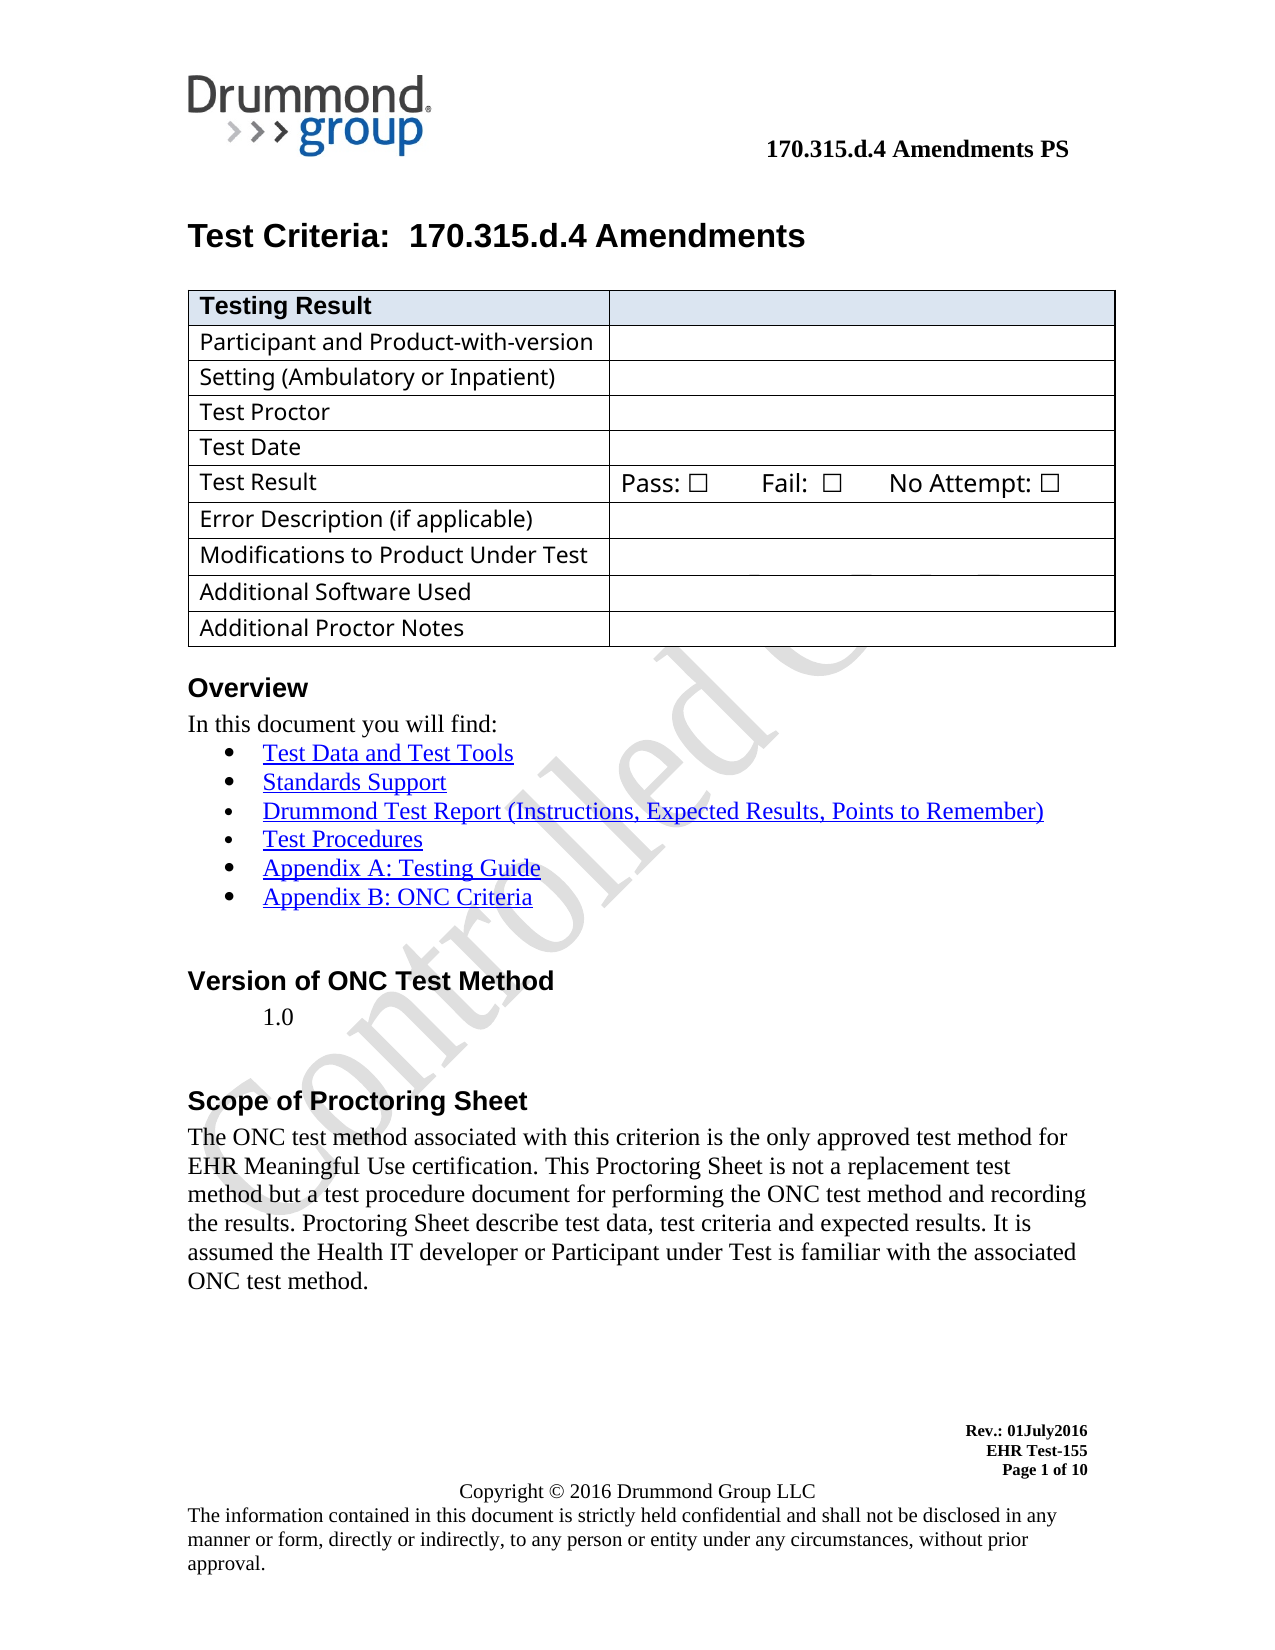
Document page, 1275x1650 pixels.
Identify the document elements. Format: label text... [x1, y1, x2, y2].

table_cell Test Date [189, 431, 609, 465]
table_cell Modifications to Product Under Test [189, 539, 609, 574]
table_cell Test Proctor [189, 396, 609, 430]
table_header [610, 291, 1114, 325]
table_cell [610, 539, 1114, 574]
table_cell Error Description (if applicable) [189, 503, 609, 538]
table_cell Additional Proctor Notes [189, 612, 609, 646]
table_cell [610, 396, 1114, 430]
text 1.0 [262, 1002, 1087, 1031]
subtitle Version of ONC Test Method [187, 964, 1087, 996]
table_cell Additional Software Used [189, 576, 609, 611]
list Appendix A: Testing Guide [225, 853, 1087, 882]
picture [187, 75, 433, 157]
list Test Procedures [225, 824, 1087, 853]
table_cell [610, 503, 1114, 538]
list Standards Support [225, 767, 1087, 796]
table_header Testing Result [189, 291, 609, 325]
text In this document you will find: [187, 709, 1087, 738]
subtitle Overview [187, 672, 1087, 703]
subtitle Scope of Proctoring Sheet [187, 1084, 1087, 1116]
table_cell Setting (Ambulatory or Inpatient) [189, 361, 609, 395]
table_cell Test Result [189, 466, 609, 502]
list Drummond Test Report (Instructions, Expected Results, Points to Remember) [225, 796, 1087, 824]
table_cell [610, 576, 1114, 611]
list Test Data and Test Tools [225, 738, 1087, 767]
list Appendix B: ONC Criteria [225, 882, 1087, 911]
table_cell [610, 326, 1114, 360]
table_cell [610, 612, 1114, 646]
text The ONC test method associated with this criterion is the only approved test method for EHR Meaningful Use certification. This Proctoring Sheet is not a replacement test method but a test procedure document for performing the ONC test method and recording the results. Proctoring Sheet describe test data, test criteria and expected results. It is assumed the Health IT developer or Participant under Test is familiar with the associated ONC test method. [187, 1122, 1087, 1294]
table_cell [610, 361, 1114, 395]
table_cell [610, 431, 1114, 465]
table_cell Pass: Fail: No Attempt: [610, 466, 1114, 502]
subtitle Test Criteria: 170.315.d.4 Amendments [187, 216, 1087, 254]
table_cell Participant and Product-with-version [189, 326, 609, 360]
